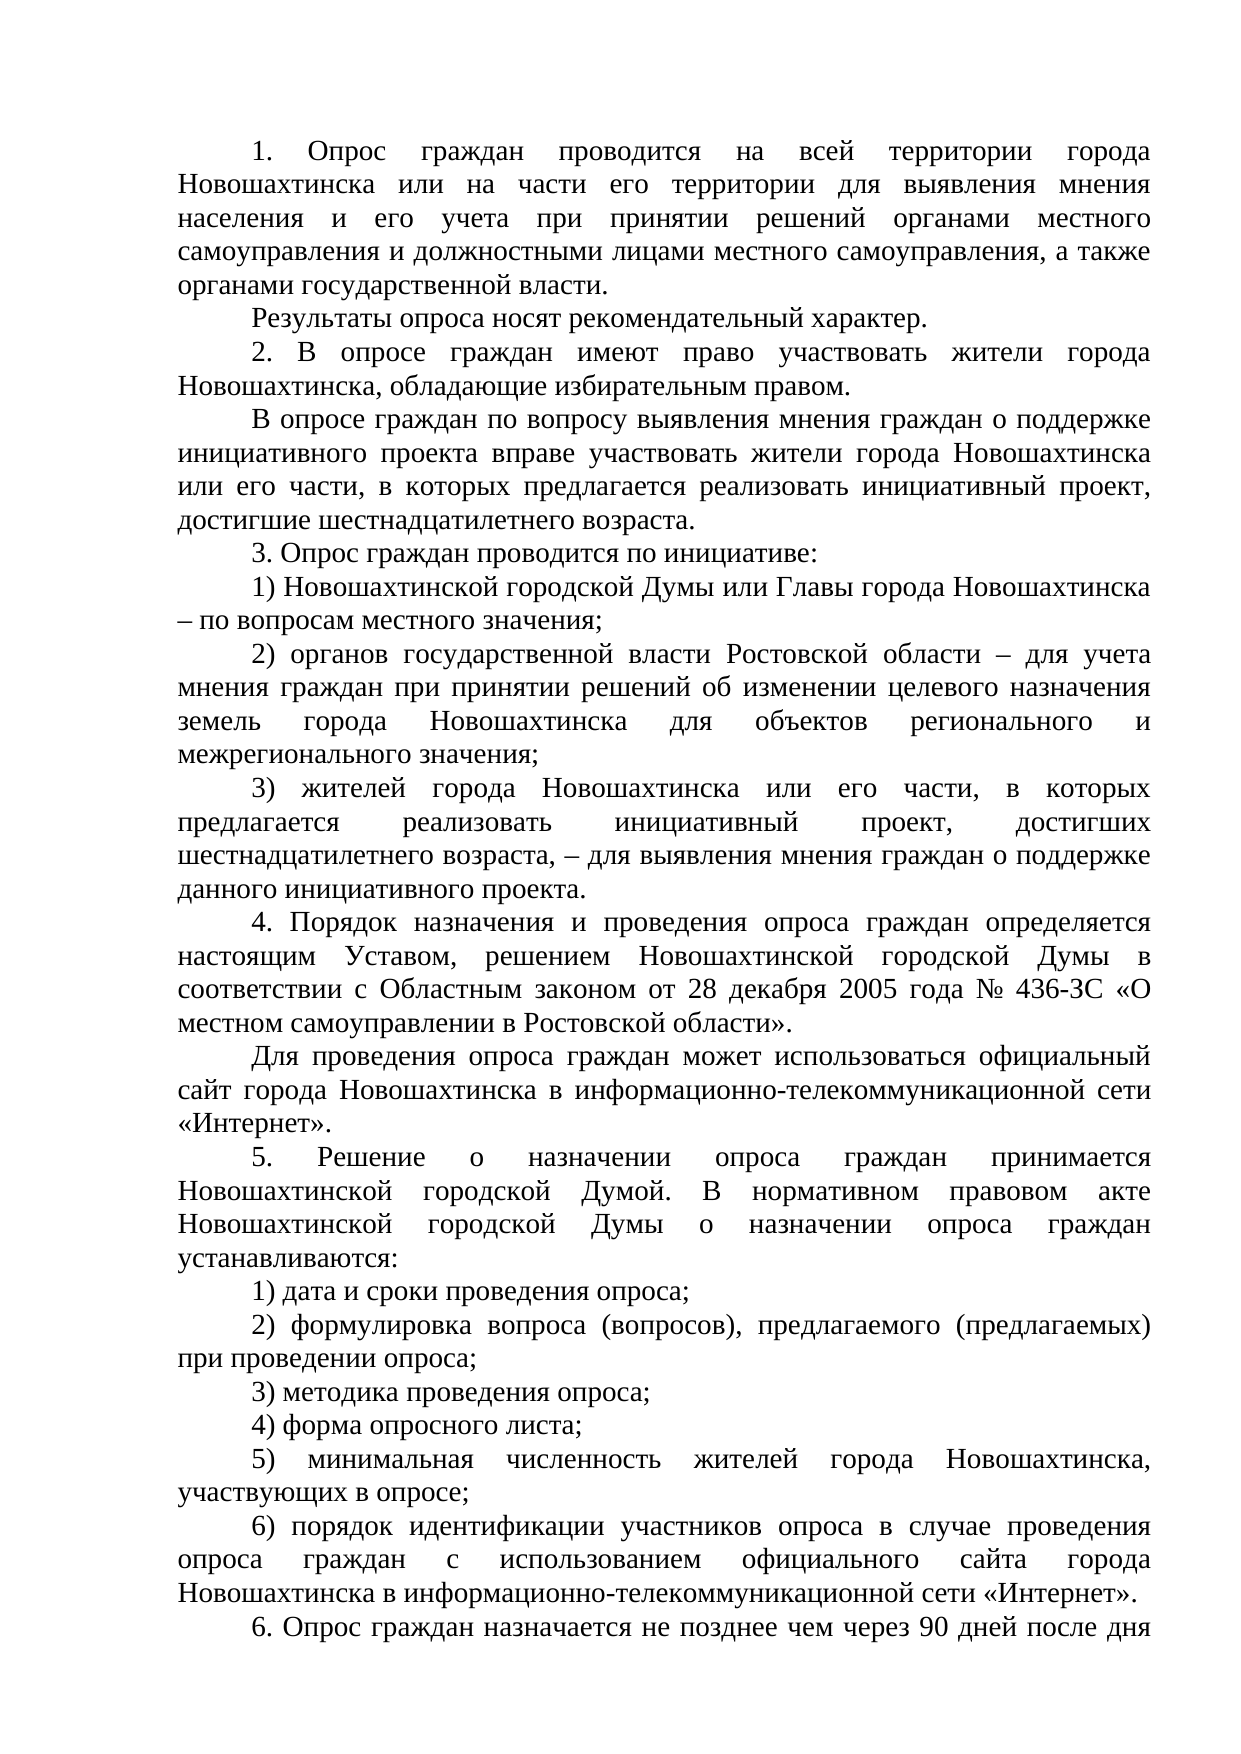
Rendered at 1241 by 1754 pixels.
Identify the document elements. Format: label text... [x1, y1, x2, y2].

text 3. Опрос граждан проводится по инициативе: [177, 535, 1152, 569]
text 5. Решение о назначении опроса граждан принимается Новошахтинской городской Думой. В нормативном правовом акте Новошахтинской городской Думы о назначении опроса граждан устанавливаются: [177, 1139, 1152, 1273]
text Для проведения опроса граждан может использоваться официальный сайт города Новошахтинска в информационно-телекоммуникационной сети «Интернет». [177, 1038, 1152, 1139]
text 2. В опросе граждан имеют право участвовать жители города Новошахтинска, обладающие избирательным правом. [177, 334, 1152, 401]
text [177, 1609, 1152, 1642]
text 2) органов государственной власти Ростовской области – для учета мнения граждан при принятии решений об изменении целевого назначения земель города Новошахтинска для объектов регионального и межрегионального значения; [177, 636, 1152, 770]
text 1) Новошахтинской городской Думы или Главы города Новошахтинска – по вопросам местного значения; [177, 569, 1152, 636]
text 6) порядок идентификации участников опроса в случае проведения опроса граждан с использованием официального сайта города Новошахтинска в информационно-телекоммуникационной сети «Интернет». [177, 1508, 1152, 1609]
text 4. Порядок назначения и проведения опроса граждан определяется настоящим Уставом, решением Новошахтинской городской Думы в соответствии с Областным законом от 28 декабря 2005 года № 436-ЗС «О местном самоуправлении в Ростовской области». [177, 904, 1152, 1038]
text 2) формулировка вопроса (вопросов), предлагаемого (предлагаемых) при проведении опроса; [177, 1307, 1152, 1374]
text 3) методика проведения опроса; [177, 1374, 1152, 1407]
text 1) дата и сроки проведения опроса; [177, 1273, 1152, 1307]
text В опросе граждан по вопросу выявления мнения граждан о поддержке инициативного проекта вправе участвовать жители города Новошахтинска или его части, в которых предлагается реализовать инициативный проект, достигшие шестнадцатилетнего возраста. [177, 401, 1152, 535]
text 5) минимальная численность жителей города Новошахтинска, участвующих в опросе; [177, 1441, 1152, 1508]
text Результаты опроса носят рекомендательный характер. [177, 301, 1152, 334]
text 3) жителей города Новошахтинска или его части, в которых предлагается реализовать инициативный проект, достигших шестнадцатилетнего возраста, – для выявления мнения граждан о поддержке данного инициативного проекта. [177, 770, 1152, 904]
text 1. Опрос граждан проводится на всей территории города Новошахтинска или на части его территории для выявления мнения населения и его учета при принятии решений органами местного самоуправления и должностными лицами местного самоуправления, а также органами государственной власти. [177, 133, 1152, 301]
text 4) форма опросного листа; [177, 1407, 1152, 1441]
